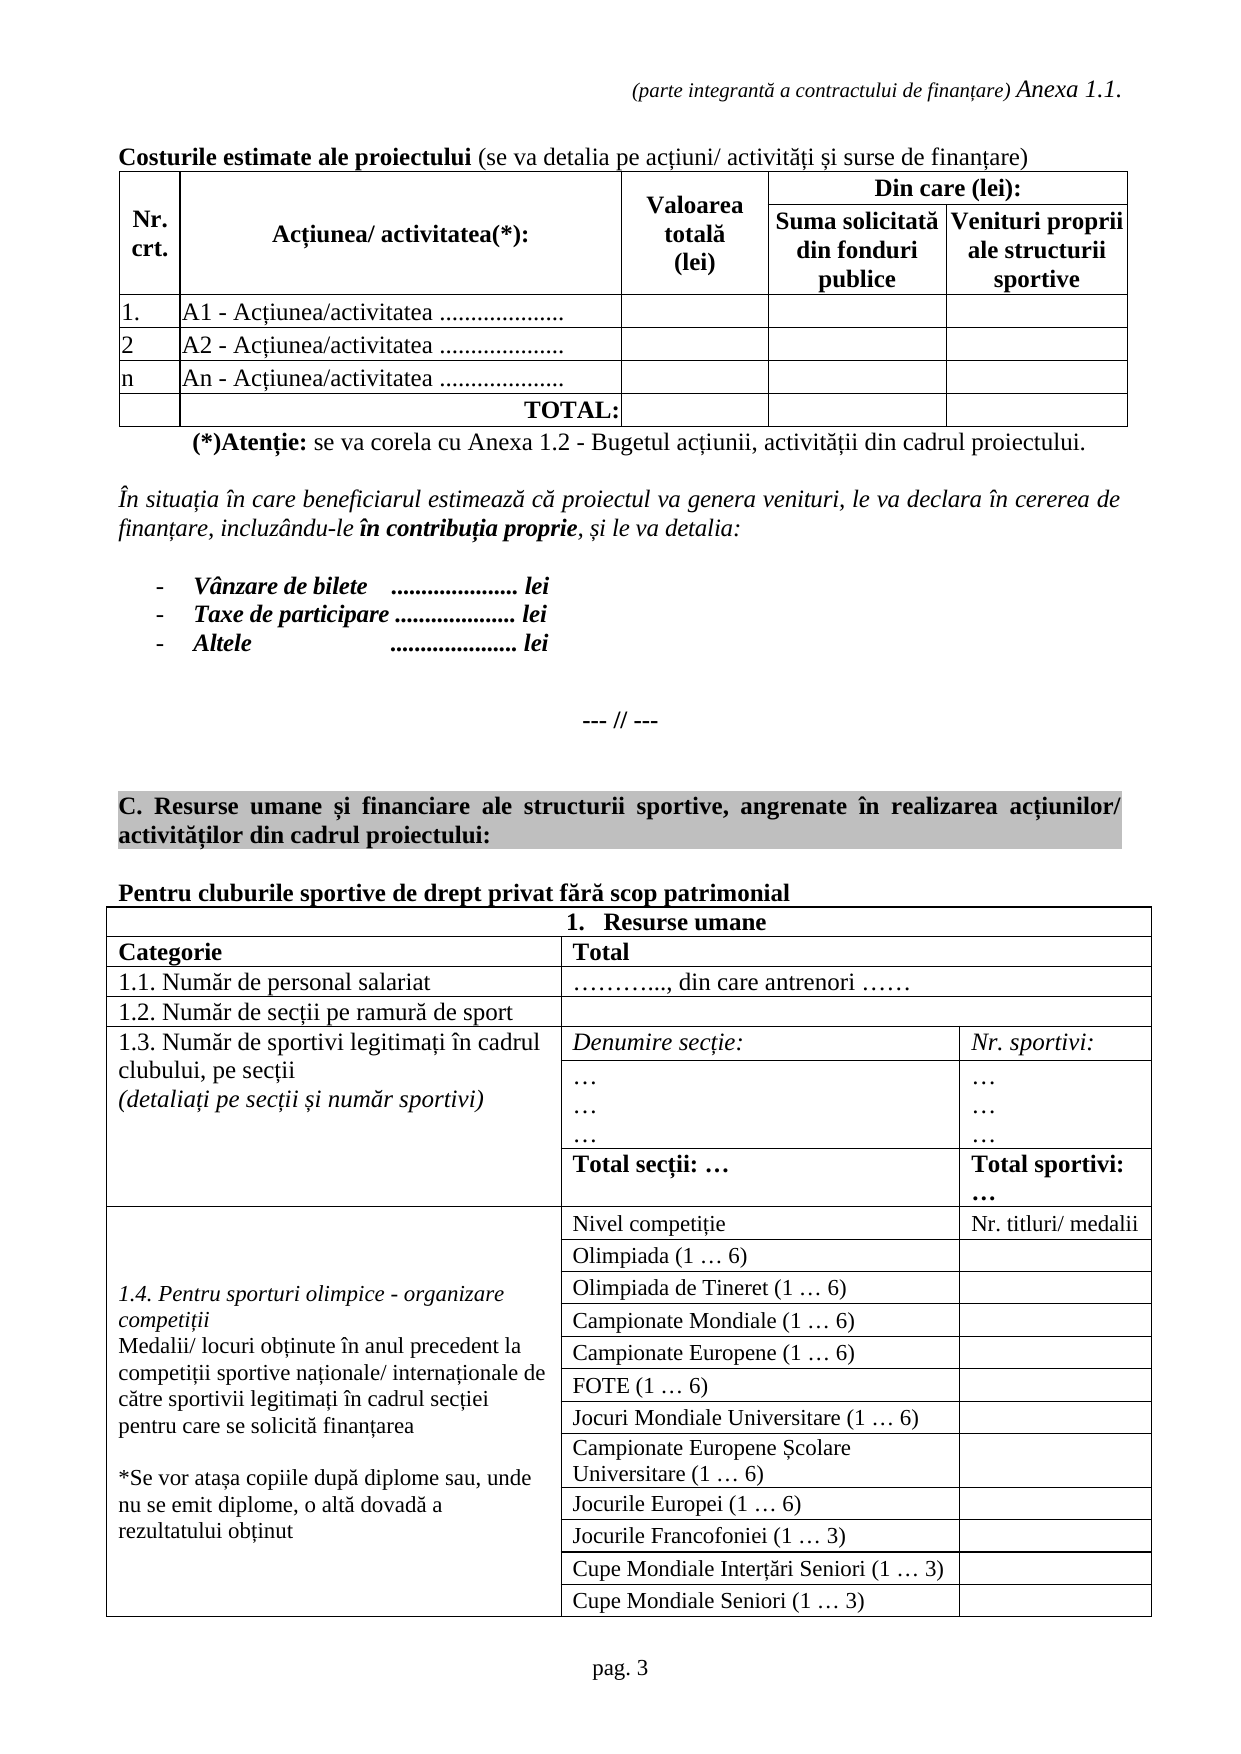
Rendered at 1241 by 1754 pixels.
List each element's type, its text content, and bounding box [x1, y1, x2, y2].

table_cell [960, 1402, 1151, 1433]
table_cell Olimpiada (1 … 6) [562, 1240, 959, 1271]
list Taxe de participare .................... lei [156, 599, 1122, 628]
table_cell [947, 295, 1127, 327]
table_cell [622, 295, 768, 327]
table_cell An - Acțiunea/activitatea .................... [181, 361, 621, 393]
table_cell [622, 328, 768, 360]
table_cell FOTE (1 … 6) [562, 1369, 959, 1401]
table_cell Venituri proprii ale structurii sportive [947, 205, 1127, 294]
table_cell 1. [120, 295, 179, 327]
table_cell [960, 1585, 1151, 1616]
table_header Resurse umane [107, 908, 1151, 936]
table_cell [769, 328, 946, 360]
table_cell … … … [562, 1061, 959, 1148]
table_cell Total sportivi: … [960, 1149, 1151, 1206]
table_cell Suma solicitată din fonduri publice [769, 205, 946, 294]
table_cell [960, 1272, 1151, 1303]
table_cell [120, 394, 179, 426]
table_cell Nr. titluri/ medalii [960, 1207, 1151, 1238]
text --- // --- [118, 705, 1122, 734]
table_cell Jocurile Europei (1 … 6) [562, 1488, 959, 1519]
text În situația în care beneficiarul estimează că proiectul va genera venituri, le va declara în cererea de finanțare, incluzându-le în contribuția proprie, și le va detalia: [118, 484, 1122, 542]
text (*)Atenție: se va corela cu Anexa 1.2 - Bugetul acțiunii, activității din cadrul proiectului. [118, 427, 1122, 456]
text Pentru cluburile sportive de drept privat fără scop patrimonial [118, 878, 1122, 906]
table_header Nr. crt. [120, 172, 179, 294]
table_cell [947, 361, 1127, 393]
table_header Valoarea totală (lei) [622, 172, 768, 294]
table_cell TOTAL: [181, 394, 621, 426]
table_cell n [120, 361, 179, 393]
table_cell Nr. sportivi: [960, 1027, 1151, 1060]
table_cell 1.1. Număr de personal salariat [107, 967, 561, 996]
table_cell [960, 1434, 1151, 1487]
text C. Resurse umane și financiare ale structurii sportive, angrenate în realizarea acțiunilor/ activităților din cadrul proiectului: [118, 791, 1122, 849]
table_cell [960, 1369, 1151, 1401]
table_cell Cupe Mondiale Interțări Seniori (1 … 3) [562, 1553, 959, 1584]
table_cell Campionate Europene Școlare Universitare (1 … 6) [562, 1434, 959, 1487]
table_cell [960, 1553, 1151, 1584]
table_cell Cupe Mondiale Seniori (1 … 3) [562, 1585, 959, 1616]
table_cell 1.4. Pentru sporturi olimpice - organizare competiții Medalii/ locuri obținute în anul precedent la competiții sportive naționale/ internaționale de către sportivii legitimați în cadrul secției pentru care se solicită finanțarea *Se vor atașa copiile după diplome sau, unde nu se emit diplome, o altă dovadă a rezultatului obținut [107, 1207, 561, 1616]
table_cell [622, 394, 768, 426]
table_cell 1.2. Număr de secții pe ramură de sport [107, 997, 561, 1026]
table_cell [947, 394, 1127, 426]
table_cell Categorie [107, 937, 561, 966]
list Altele ..................... lei [156, 628, 1122, 657]
table_cell A2 - Acțiunea/activitatea .................... [181, 328, 621, 360]
table_cell Nivel competiție [562, 1207, 959, 1238]
table_cell A1 - Acțiunea/activitatea .................... [181, 295, 621, 327]
table_cell [769, 295, 946, 327]
table_cell [769, 394, 946, 426]
table_cell Jocurile Francofoniei (1 … 3) [562, 1520, 959, 1551]
table_cell [960, 1240, 1151, 1271]
table_cell [769, 361, 946, 393]
table_cell [960, 1488, 1151, 1519]
table_cell ………..., din care antrenori …… [562, 967, 1151, 996]
table_header Acțiunea/ activitatea(*): [181, 172, 621, 294]
table_cell Campionate Europene (1 … 6) [562, 1337, 959, 1368]
table_cell 2 [120, 328, 179, 360]
table_cell Jocuri Mondiale Universitare (1 … 6) [562, 1402, 959, 1433]
table_cell [562, 997, 1151, 1026]
table_cell Denumire secție: [562, 1027, 959, 1060]
table_cell [622, 361, 768, 393]
list Vânzare de bilete ..................... lei [156, 571, 1122, 599]
table_header Din care (lei): [769, 172, 1127, 204]
table_cell Total secții: … [562, 1149, 959, 1206]
table_cell [960, 1337, 1151, 1368]
text Costurile estimate ale proiectului (se va detalia pe acțiuni/ activități și surse de finanțare) [118, 142, 1122, 171]
table_cell … … … [960, 1061, 1151, 1148]
table_cell Olimpiada de Tineret (1 … 6) [562, 1272, 959, 1303]
table_cell [960, 1520, 1151, 1551]
table_cell [947, 328, 1127, 360]
table_cell [960, 1304, 1151, 1336]
table_cell Campionate Mondiale (1 … 6) [562, 1304, 959, 1336]
table_cell Total [562, 937, 1151, 966]
table_cell 1.3. Număr de sportivi legitimați în cadrul clubului, pe secții (detaliați pe secții și număr sportivi) [107, 1027, 561, 1206]
